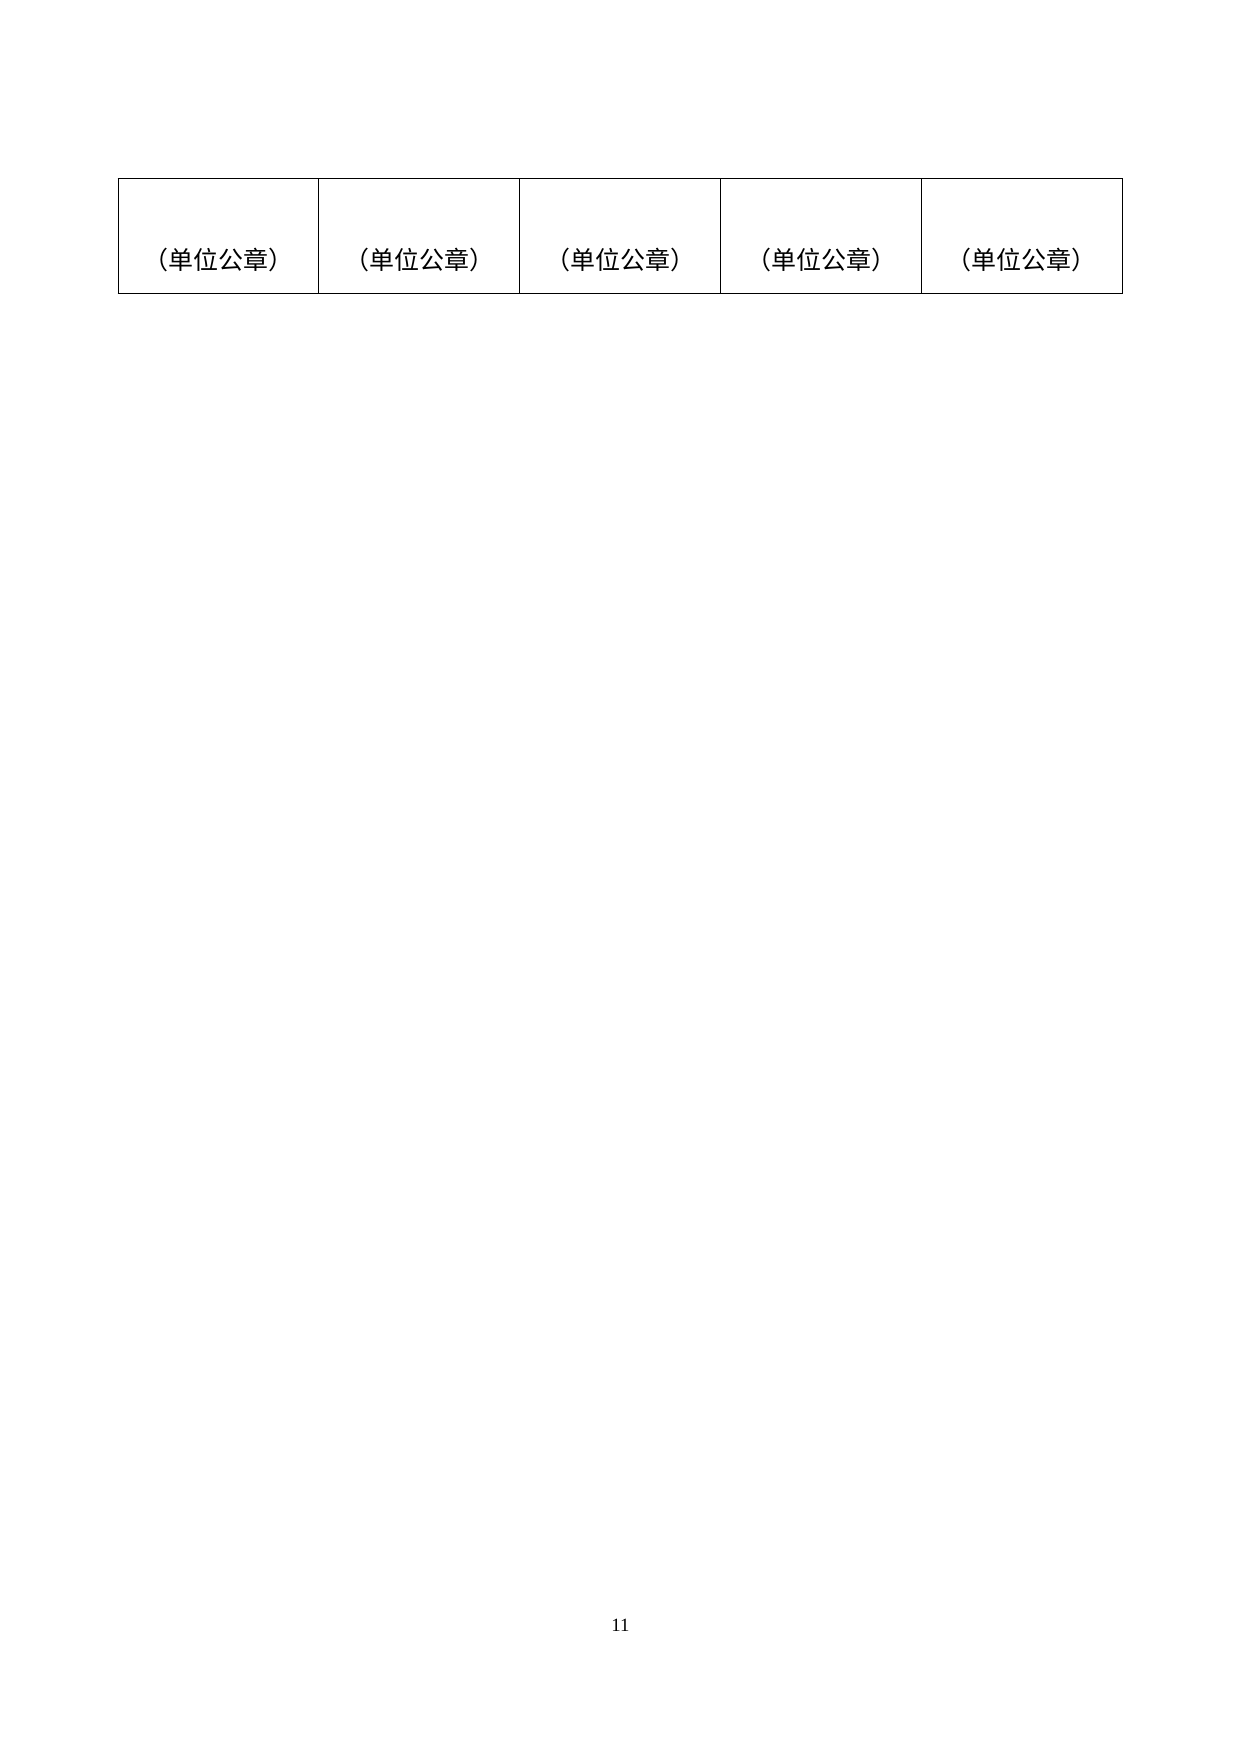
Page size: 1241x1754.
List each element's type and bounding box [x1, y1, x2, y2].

table_cell [520, 179, 720, 292]
table_cell [922, 179, 1122, 292]
table_cell [721, 179, 921, 292]
table_cell [119, 179, 318, 292]
table_cell [319, 179, 519, 292]
